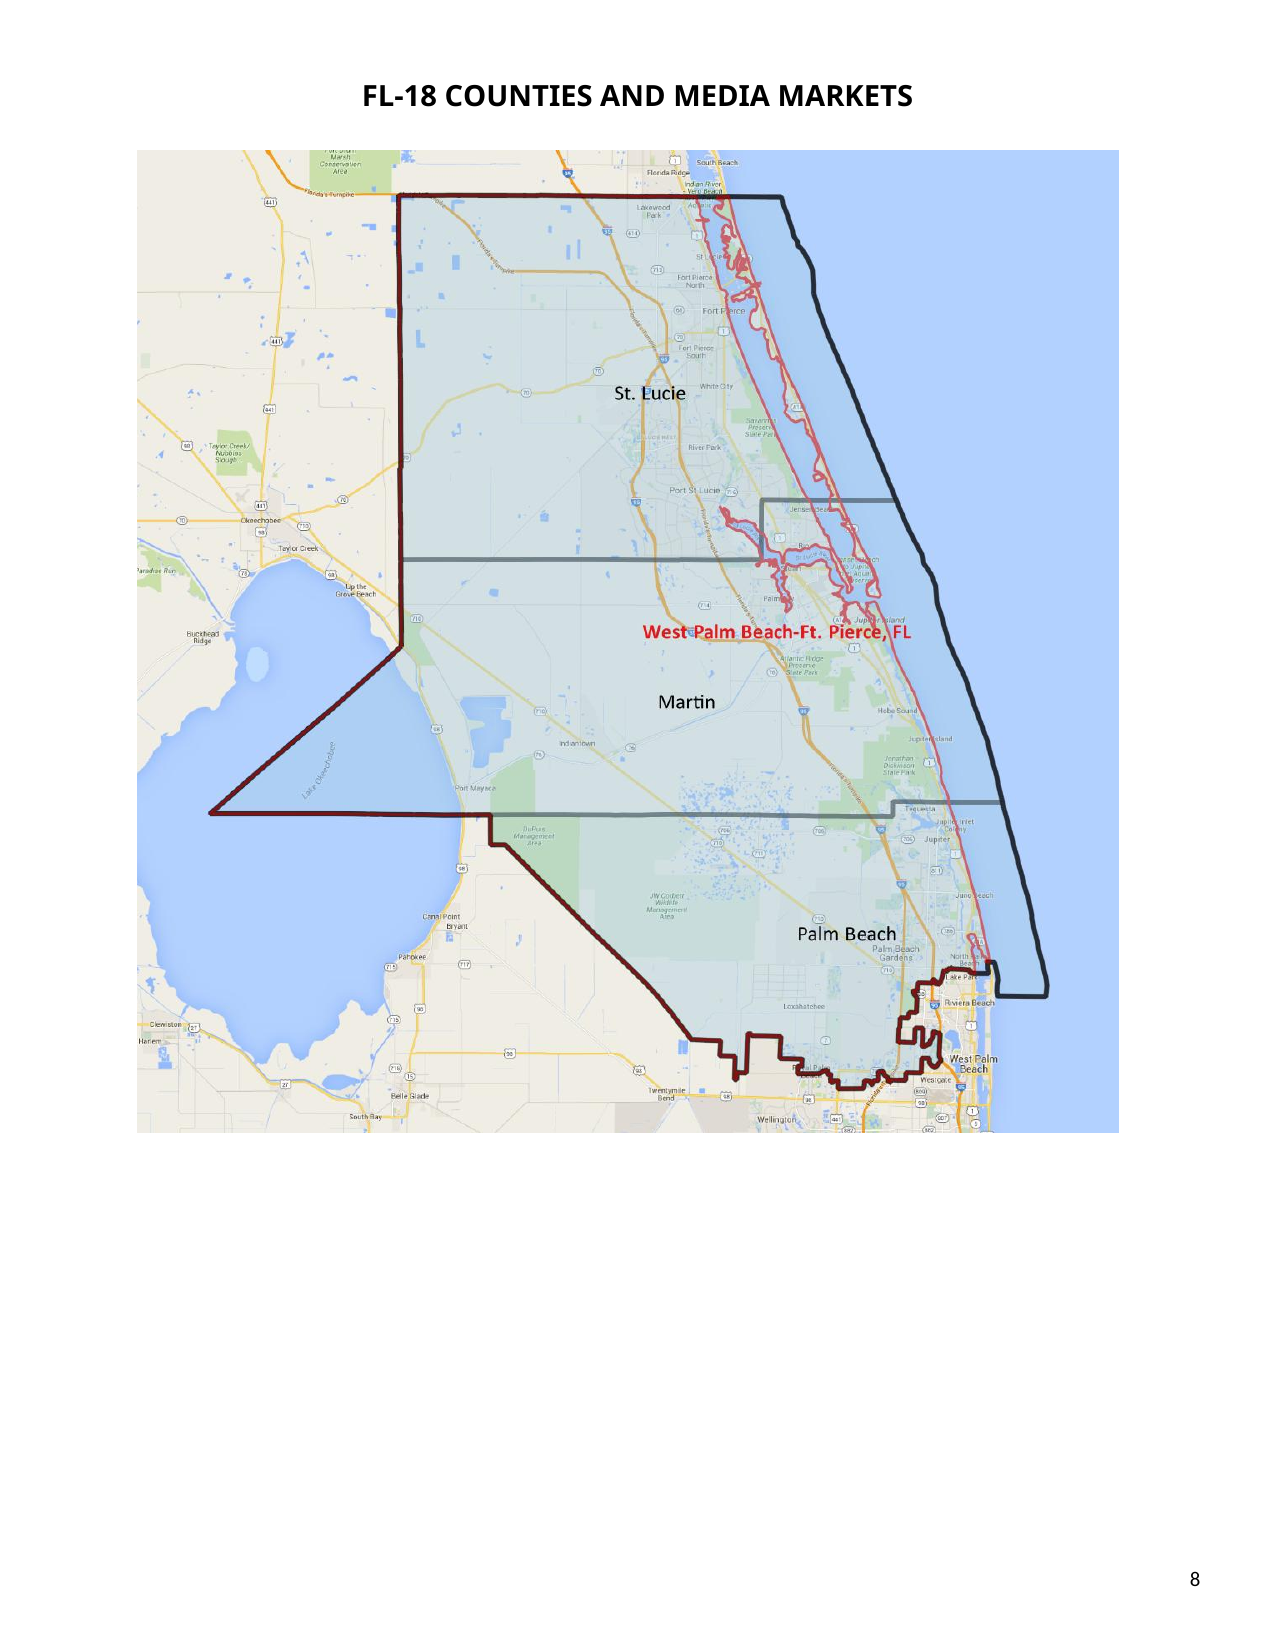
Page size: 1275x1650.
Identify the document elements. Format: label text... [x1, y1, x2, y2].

picture [137, 150, 1119, 1133]
text FL-18 COUNTIES AND MEDIA MARKETS [75, 75, 1200, 115]
